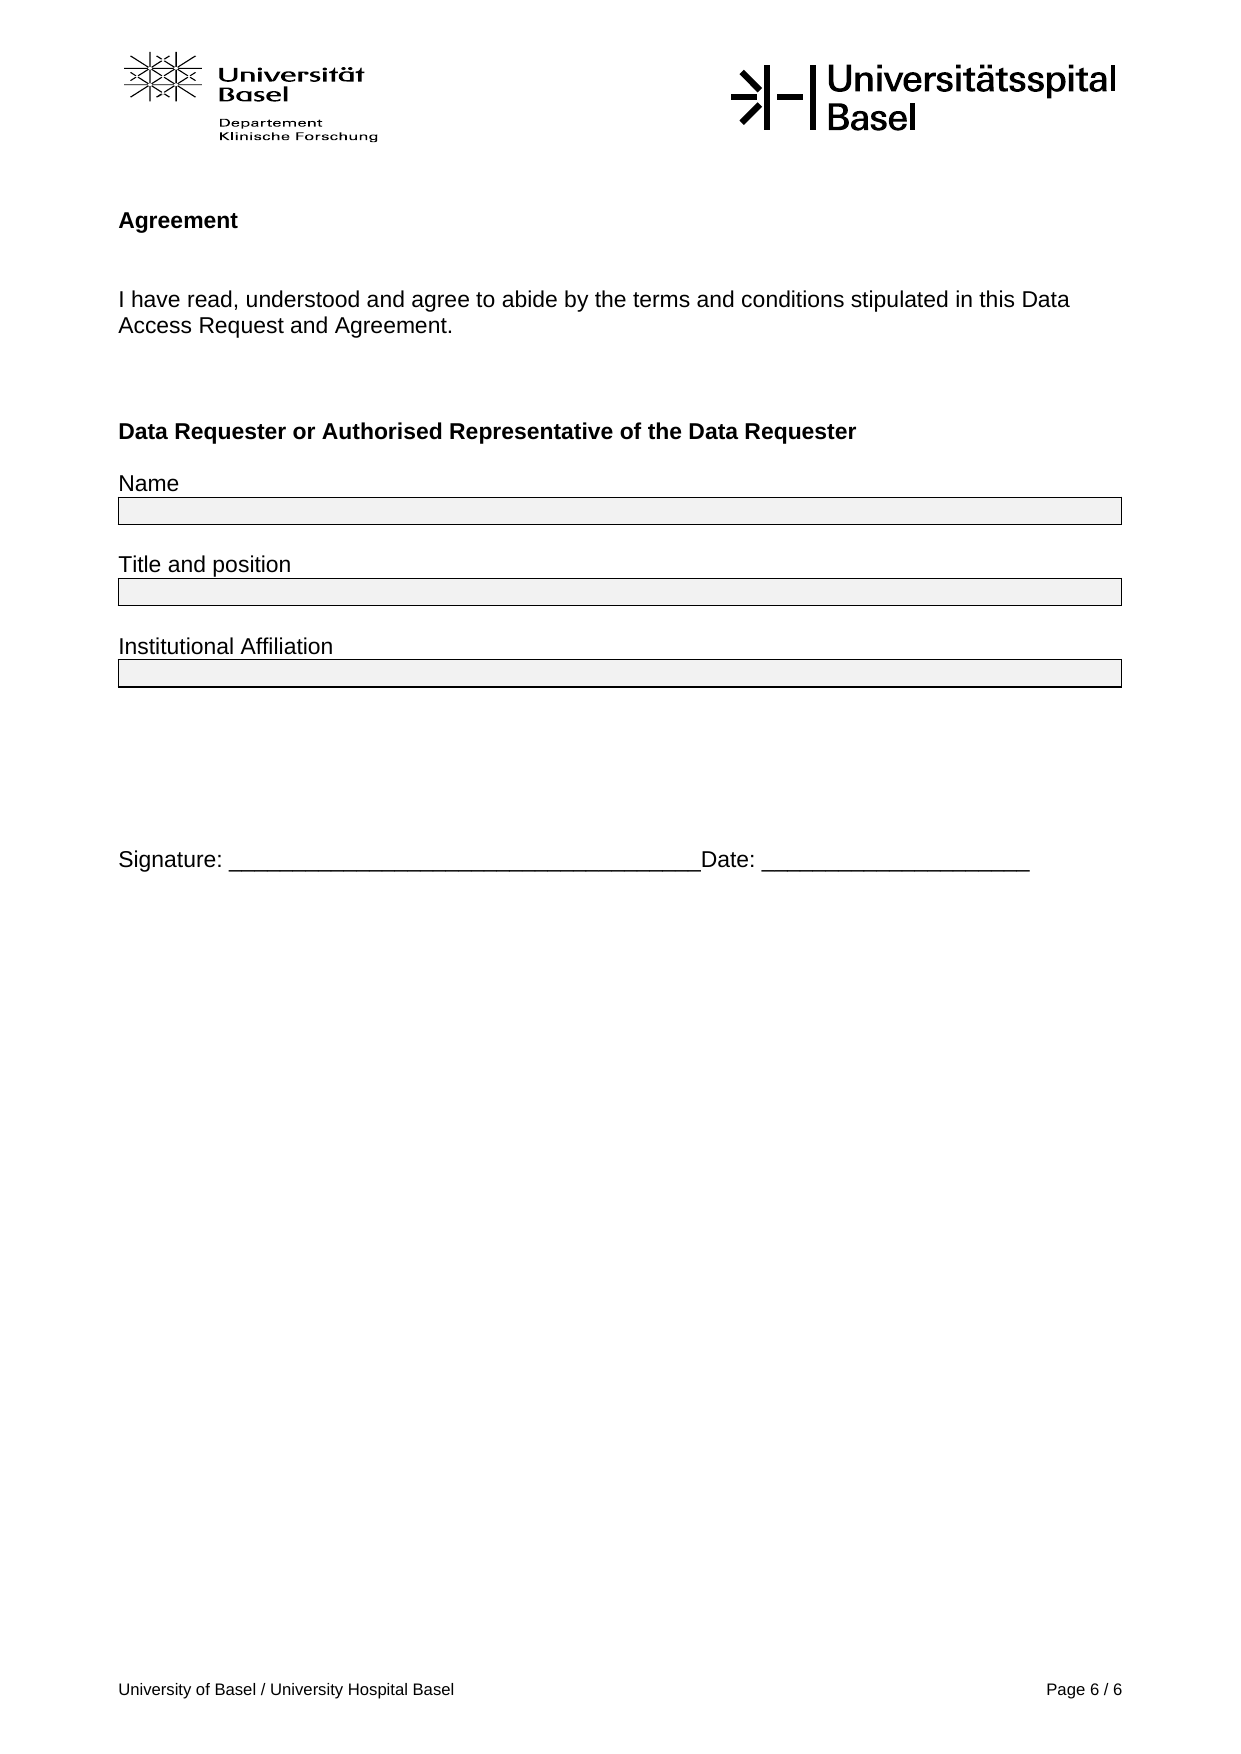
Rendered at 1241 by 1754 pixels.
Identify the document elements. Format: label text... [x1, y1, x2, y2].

text Data Requester or Authorised Representative of the Data Requester [118, 418, 1122, 444]
table_header [119, 498, 1121, 524]
table_header [119, 579, 1121, 605]
text Name [118, 470, 1122, 497]
text Signature: _____________________________________Date: _____________________ [118, 846, 1122, 872]
text Institutional Affiliation [118, 633, 1122, 659]
table_header [119, 660, 1121, 686]
text I have read, understood and agree to abide by the terms and conditions stipulated in this Data Access Request and Agreement. [118, 286, 1122, 338]
text Title and position [118, 551, 1122, 578]
text Agreement [118, 207, 1122, 233]
